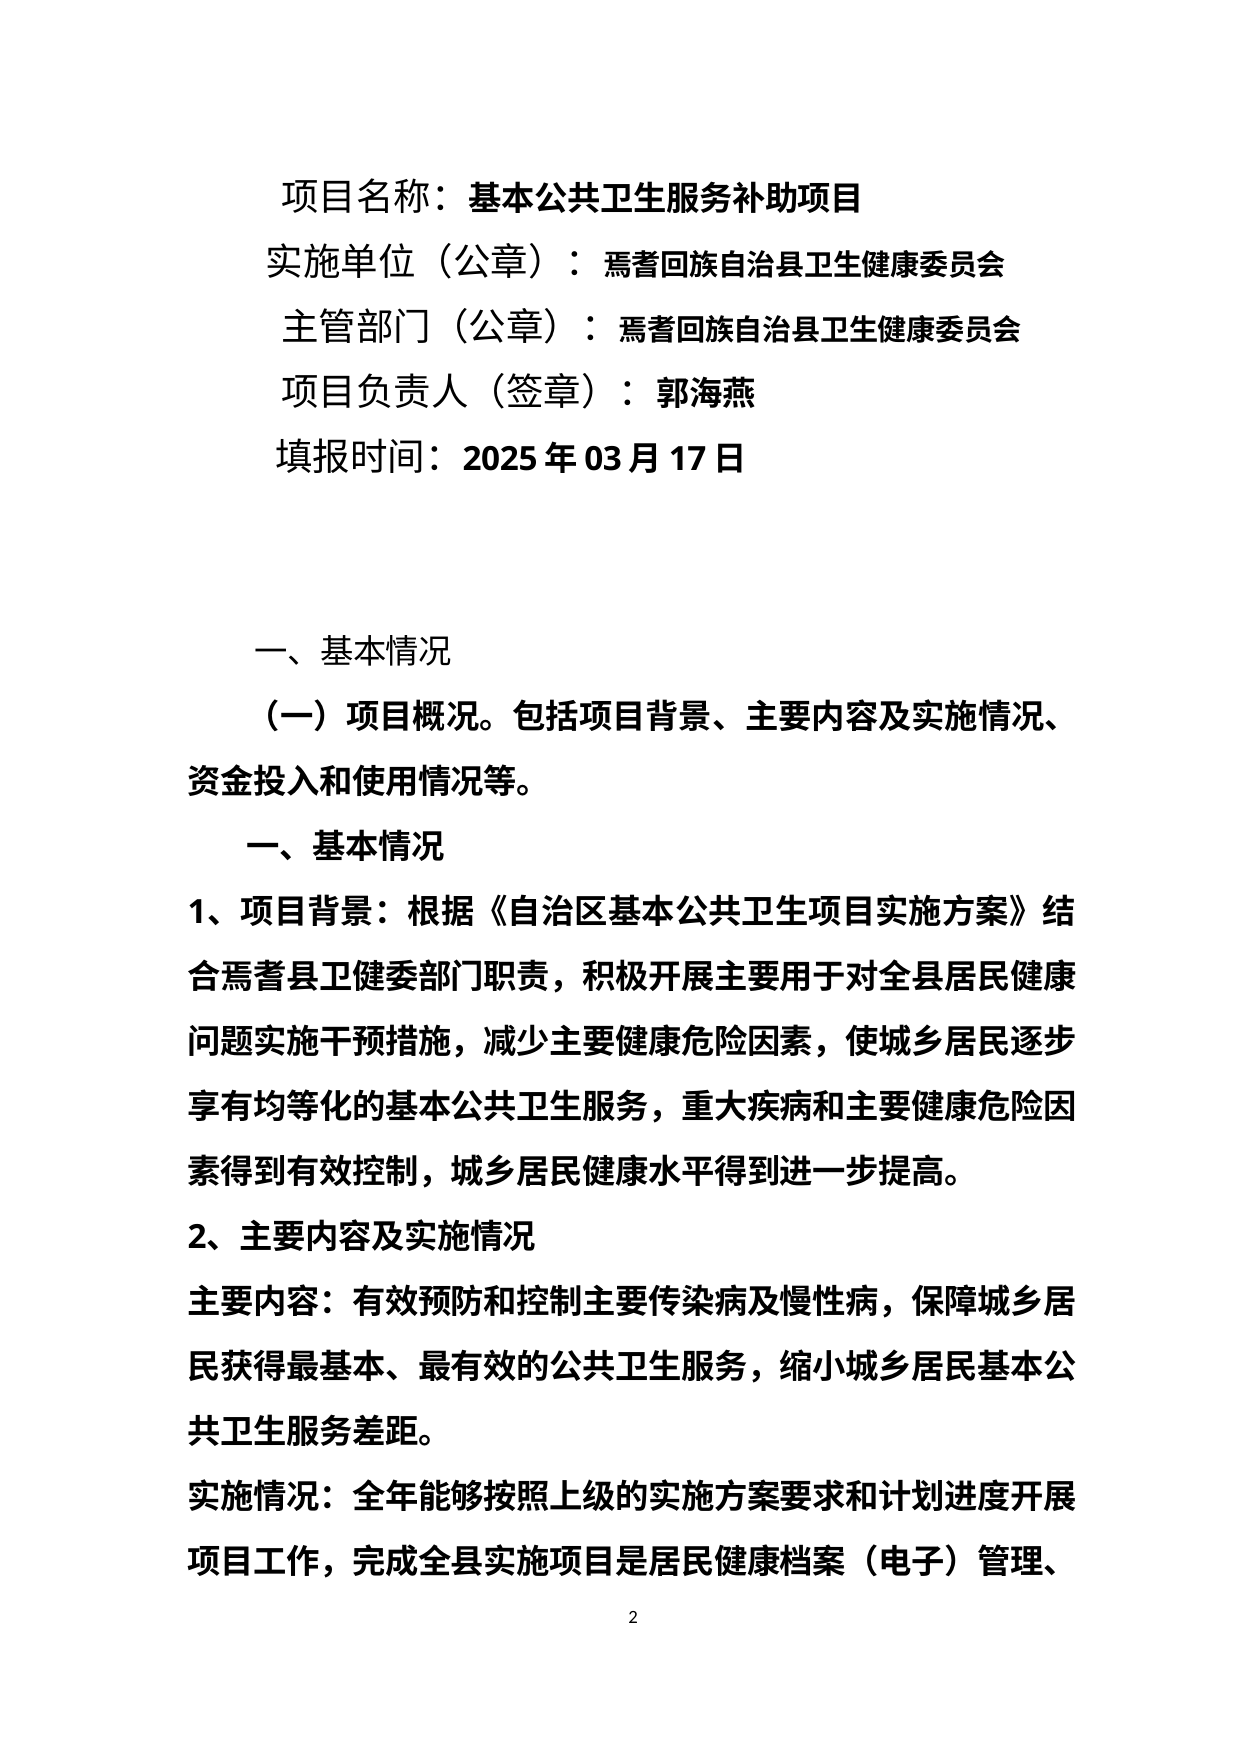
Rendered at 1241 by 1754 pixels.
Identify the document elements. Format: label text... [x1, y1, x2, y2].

text 实施单位（公章）：焉耆回族自治县卫生健康委员会 [187, 227, 1078, 292]
text 项目负责人（签章）：郭海燕 [187, 357, 1078, 422]
text 项目名称：基本公共卫生服务补助项目 [187, 162, 1078, 227]
text 主管部门（公章）：焉耆回族自治县卫生健康委员会 [187, 292, 1078, 357]
text （一）项目概况。包括项目背景、主要内容及实施情况、资金投入和使用情况等。 [187, 682, 1078, 812]
text 填报时间：2025年03月17日 [216, 422, 1078, 487]
text 一、基本情况 [187, 617, 1078, 682]
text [187, 812, 1078, 1592]
